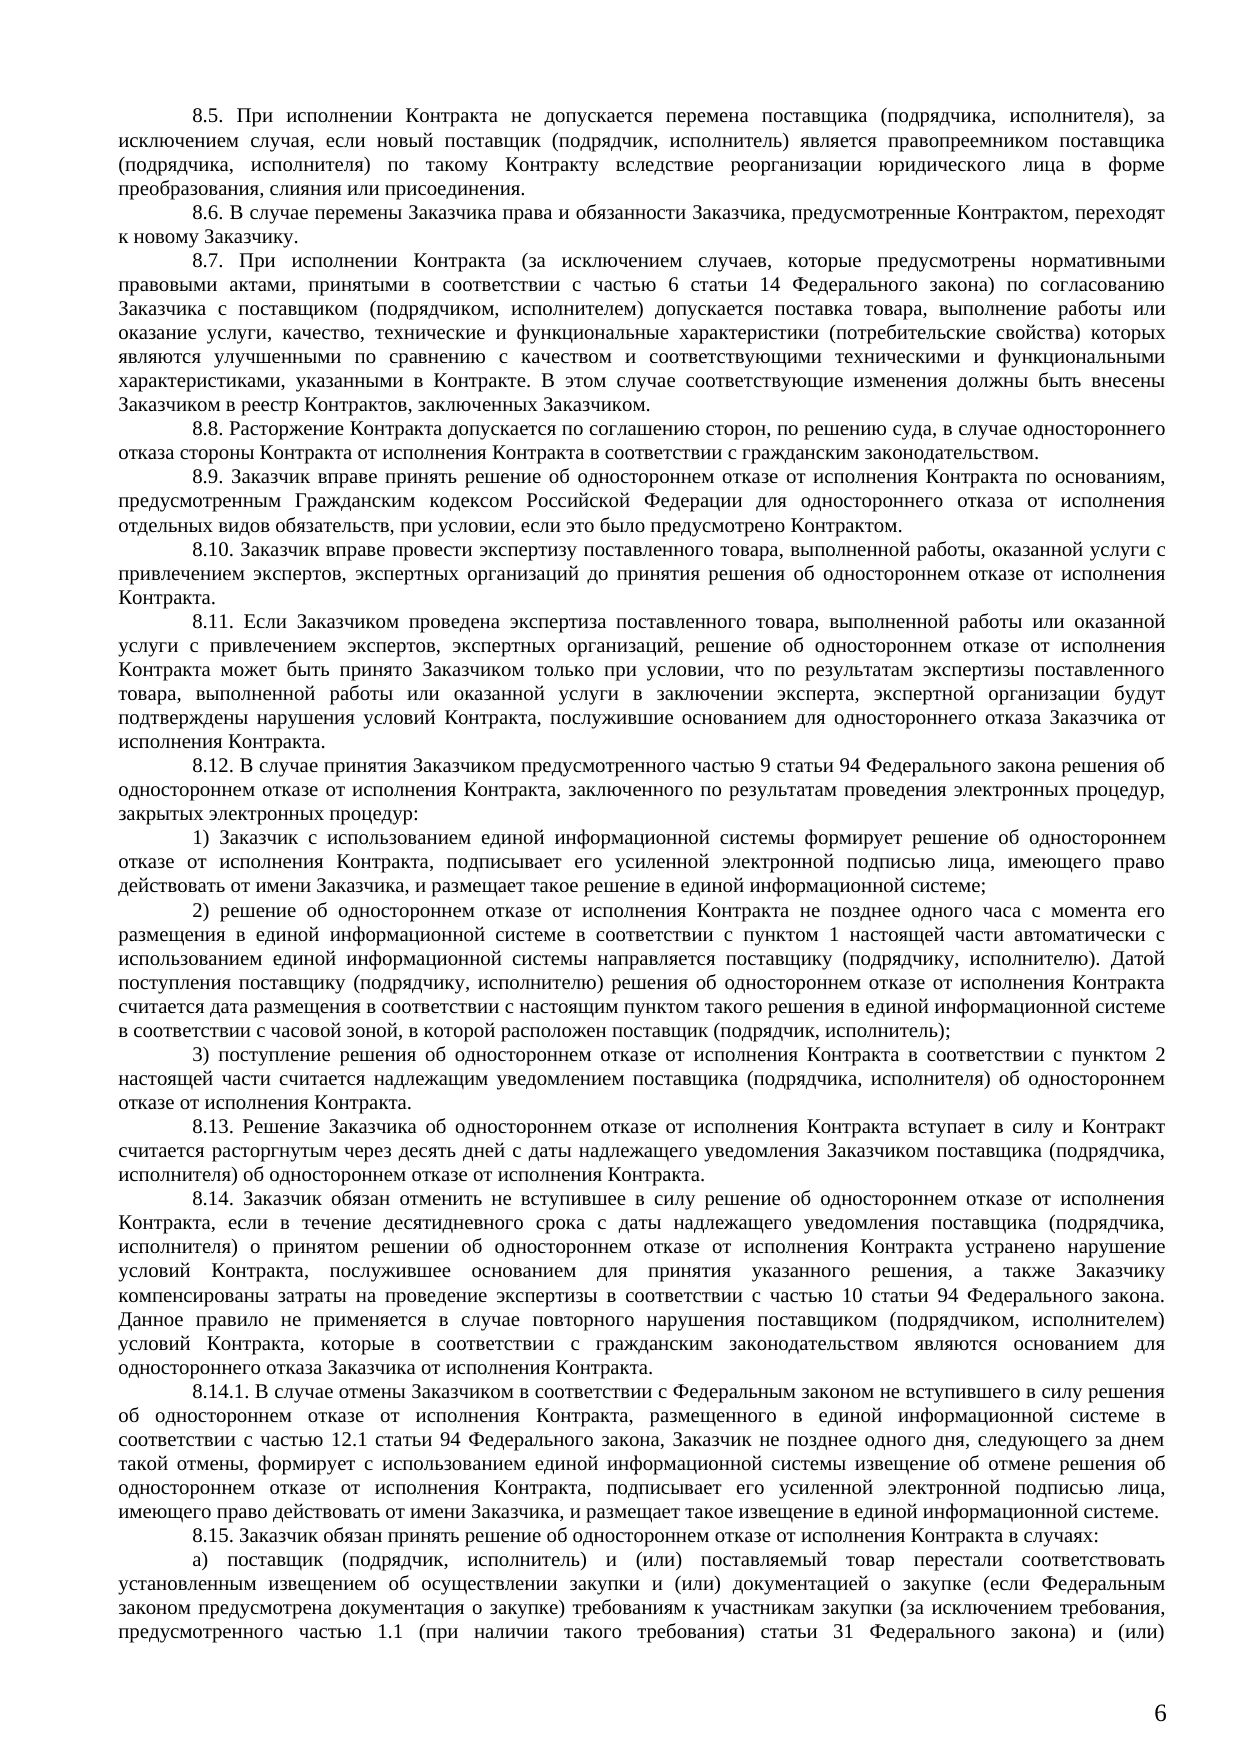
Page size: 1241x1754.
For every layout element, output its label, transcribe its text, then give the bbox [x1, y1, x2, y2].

text 8.8. Расторжение Контракта допускается по соглашению сторон, по решению суда, в случае одностороннего отказа стороны Контракта от исполнения Контракта в соответствии с гражданским законодательством. [118, 416, 1167, 464]
text 1) Заказчик с использованием единой информационной системы формирует решение об одностороннем отказе от исполнения Контракта, подписывает его усиленной электронной подписью лица, имеющего право действовать от имени Заказчика, и размещает такое решение в единой информационной системе; [118, 825, 1167, 897]
text 8.12. В случае принятия Заказчиком предусмотренного частью 9 статьи 94 Федерального закона решения об одностороннем отказе от исполнения Контракта, заключенного по результатам проведения электронных процедур, закрытых электронных процедур: [118, 753, 1167, 825]
text 3) поступление решения об одностороннем отказе от исполнения Контракта в соответствии с пунктом 2 настоящей части считается надлежащим уведомлением поставщика (подрядчика, исполнителя) об одностороннем отказе от исполнения Контракта. [118, 1042, 1167, 1114]
text 8.14. Заказчик обязан отменить не вступившее в силу решение об одностороннем отказе от исполнения Контракта, если в течение десятидневного срока с даты надлежащего уведомления поставщика (подрядчика, исполнителя) о принятом решении об одностороннем отказе от исполнения Контракта устранено нарушение условий Контракта, послужившее основанием для принятия указанного решения, а также Заказчику компенсированы затраты на проведение экспертизы в соответствии с частью 10 статьи 94 Федерального закона. Данное правило не применяется в случае повторного нарушения поставщиком (подрядчиком, исполнителем) условий Контракта, которые в соответствии с гражданским законодательством являются основанием для одностороннего отказа Заказчика от исполнения Контракта. [118, 1186, 1167, 1379]
text 8.5. При исполнении Контракта не допускается перемена поставщика (подрядчика, исполнителя), за исключением случая, если новый поставщик (подрядчик, исполнитель) является правопреемником поставщика (подрядчика, исполнителя) по такому Контракту вследствие реорганизации юридического лица в форме преобразования, слияния или присоединения. [118, 103, 1167, 200]
text 8.10. Заказчик вправе провести экспертизу поставленного товара, выполненной работы, оказанной услуги с привлечением экспертов, экспертных организаций до принятия решения об одностороннем отказе от исполнения Контракта. [118, 537, 1167, 609]
text 8.9. Заказчик вправе принять решение об одностороннем отказе от исполнения Контракта по основаниям, предусмотренным Гражданским кодексом Российской Федерации для одностороннего отказа от исполнения отдельных видов обязательств, при условии, если это было предусмотрено Контрактом. [118, 464, 1167, 537]
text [118, 1547, 1167, 1643]
text 8.6. В случае перемены Заказчика права и обязанности Заказчика, предусмотренные Контрактом, переходят к новому Заказчику. [118, 200, 1167, 248]
text 2) решение об одностороннем отказе от исполнения Контракта не позднее одного часа с момента его размещения в единой информационной системе в соответствии с пунктом 1 настоящей части автоматически с использованием единой информационной системы направляется поставщику (подрядчику, исполнителю). Датой поступления поставщику (подрядчику, исполнителю) решения об одностороннем отказе от исполнения Контракта считается дата размещения в соответствии с настоящим пунктом такого решения в единой информационной системе в соответствии с часовой зоной, в которой расположен поставщик (подрядчик, исполнитель); [118, 897, 1167, 1042]
text 8.15. Заказчик обязан принять решение об одностороннем отказе от исполнения Контракта в случаях: [118, 1523, 1167, 1547]
text 8.14.1. В случае отмены Заказчиком в соответствии с Федеральным законом не вступившего в силу решения об одностороннем отказе от исполнения Контракта, размещенного в единой информационной системе в соответствии с частью 12.1 статьи 94 Федерального закона, Заказчик не позднее одного дня, следующего за днем такой отмены, формирует с использованием единой информационной системы извещение об отмене решения об одностороннем отказе от исполнения Контракта, подписывает его усиленной электронной подписью лица, имеющего право действовать от имени Заказчика, и размещает такое извещение в единой информационной системе. [118, 1379, 1167, 1523]
text 8.13. Решение Заказчика об одностороннем отказе от исполнения Контракта вступает в силу и Контракт считается расторгнутым через десять дней с даты надлежащего уведомления Заказчиком поставщика (подрядчика, исполнителя) об одностороннем отказе от исполнения Контракта. [118, 1114, 1167, 1186]
text 8.11. Если Заказчиком проведена экспертиза поставленного товара, выполненной работы или оказанной услуги с привлечением экспертов, экспертных организаций, решение об одностороннем отказе от исполнения Контракта может быть принято Заказчиком только при условии, что по результатам экспертизы поставленного товара, выполненной работы или оказанной услуги в заключении эксперта, экспертной организации будут подтверждены нарушения условий Контракта, послужившие основанием для одностороннего отказа Заказчика от исполнения Контракта. [118, 609, 1167, 753]
text 8.7. При исполнении Контракта (за исключением случаев, которые предусмотрены нормативными правовыми актами, принятыми в соответствии с частью 6 статьи 14 Федерального закона) по согласованию Заказчика с поставщиком (подрядчиком, исполнителем) допускается поставка товара, выполнение работы или оказание услуги, качество, технические и функциональные характеристики (потребительские свойства) которых являются улучшенными по сравнению с качеством и соответствующими техническими и функциональными характеристиками, указанными в Контракте. В этом случае соответствующие изменения должны быть внесены Заказчиком в реестр Контрактов, заключенных Заказчиком. [118, 248, 1167, 416]
